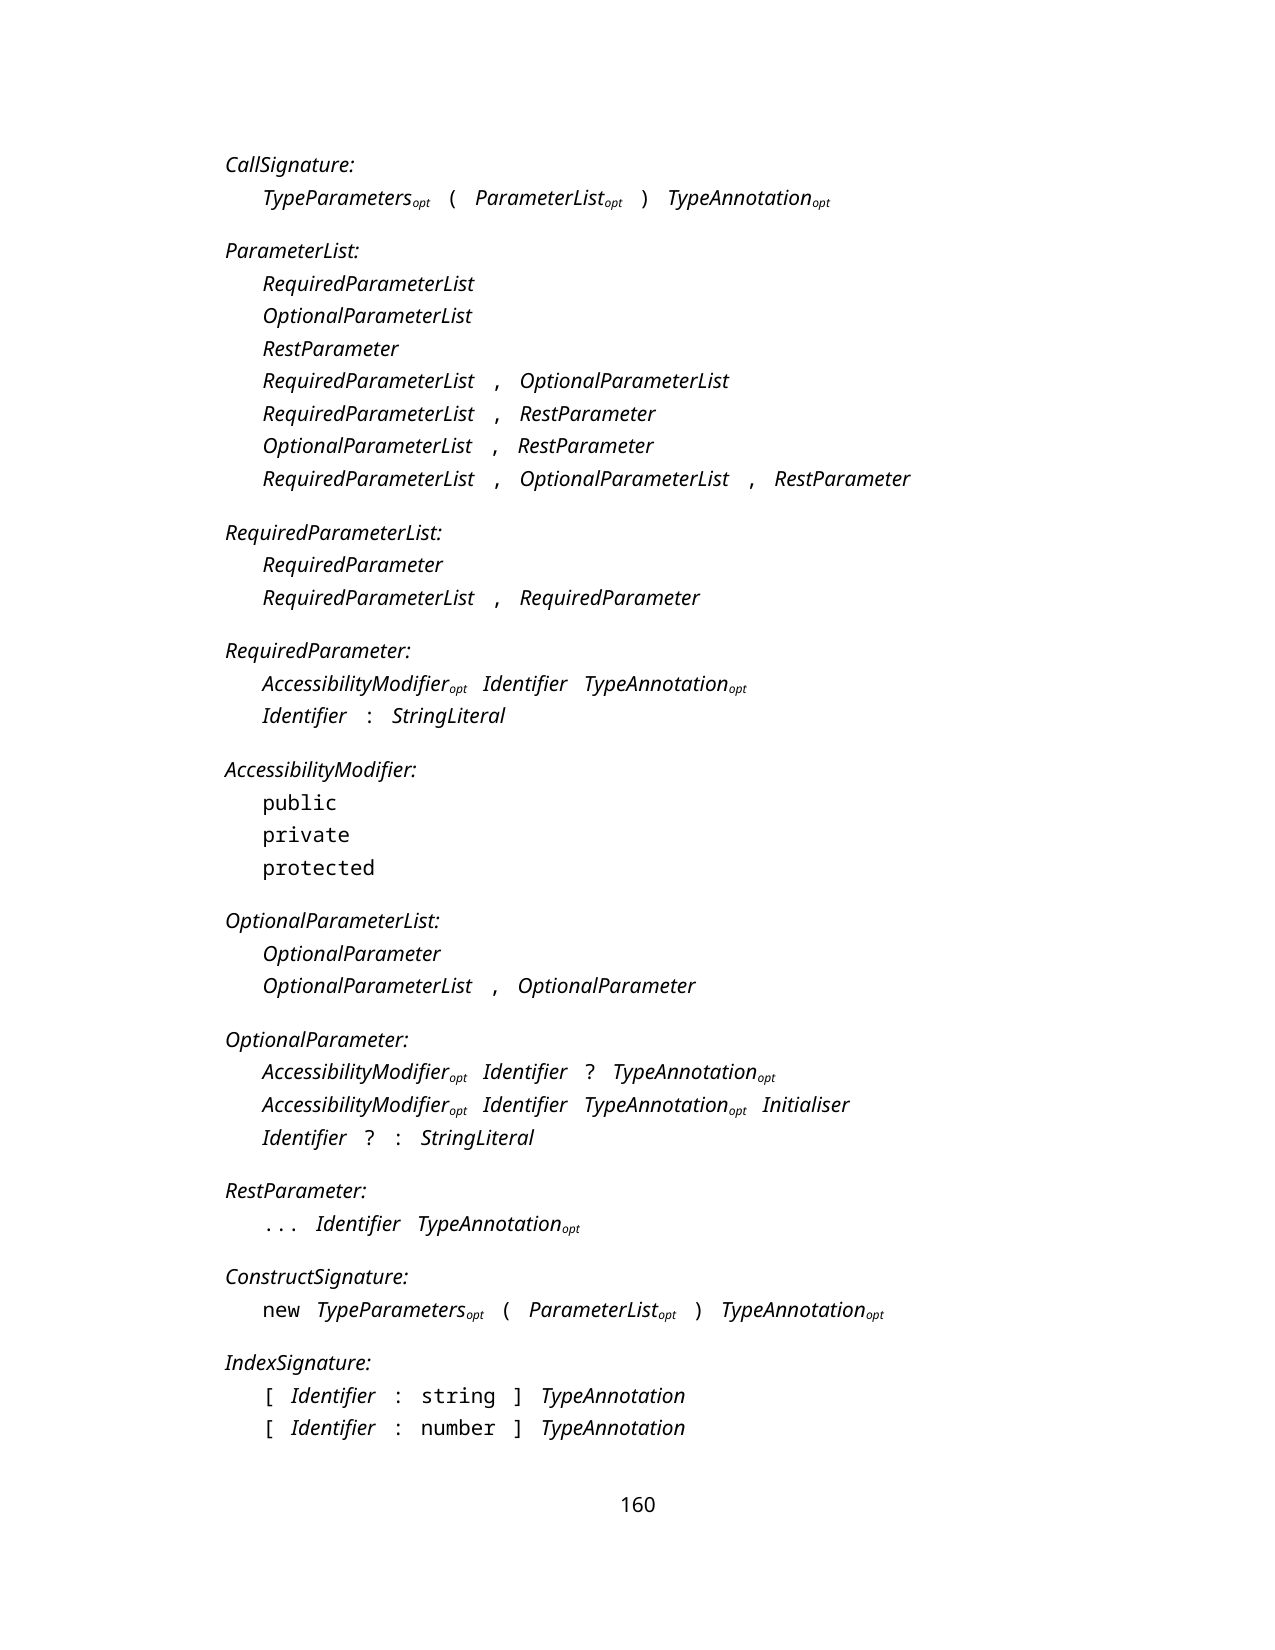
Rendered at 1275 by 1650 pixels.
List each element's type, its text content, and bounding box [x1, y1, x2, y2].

text AccessibilityModifier: public private protected [225, 755, 1125, 881]
text CallSignature: TypeParametersopt ( ParameterListopt ) TypeAnnotationopt [225, 150, 1125, 211]
text RequiredParameter: AccessibilityModifieropt Identifier TypeAnnotationopt Identifier : StringLiteral [225, 636, 1125, 730]
text RestParameter: ... Identifier TypeAnnotationopt [225, 1176, 1125, 1237]
text ConstructSignature: new TypeParametersopt ( ParameterListopt ) TypeAnnotationopt [225, 1262, 1125, 1323]
text ParameterList: RequiredParameterList OptionalParameterList RestParameter RequiredParameterList , OptionalParameterList RequiredParameterList , RestParameter OptionalParameterList , RestParameter RequiredParameterList , OptionalParameterList , RestParameter [225, 236, 1125, 493]
text RequiredParameterList: RequiredParameter RequiredParameterList , RequiredParameter [225, 518, 1125, 611]
text OptionalParameterList: OptionalParameter OptionalParameterList , OptionalParameter [225, 906, 1125, 1000]
text OptionalParameter: AccessibilityModifieropt Identifier ? TypeAnnotationopt AccessibilityModifieropt Identifier TypeAnnotationopt Initialiser Identifier ? : StringLiteral [225, 1025, 1125, 1151]
text IndexSignature: [ Identifier : string ] TypeAnnotation [ Identifier : number ] TypeAnnotation [225, 1348, 1125, 1442]
